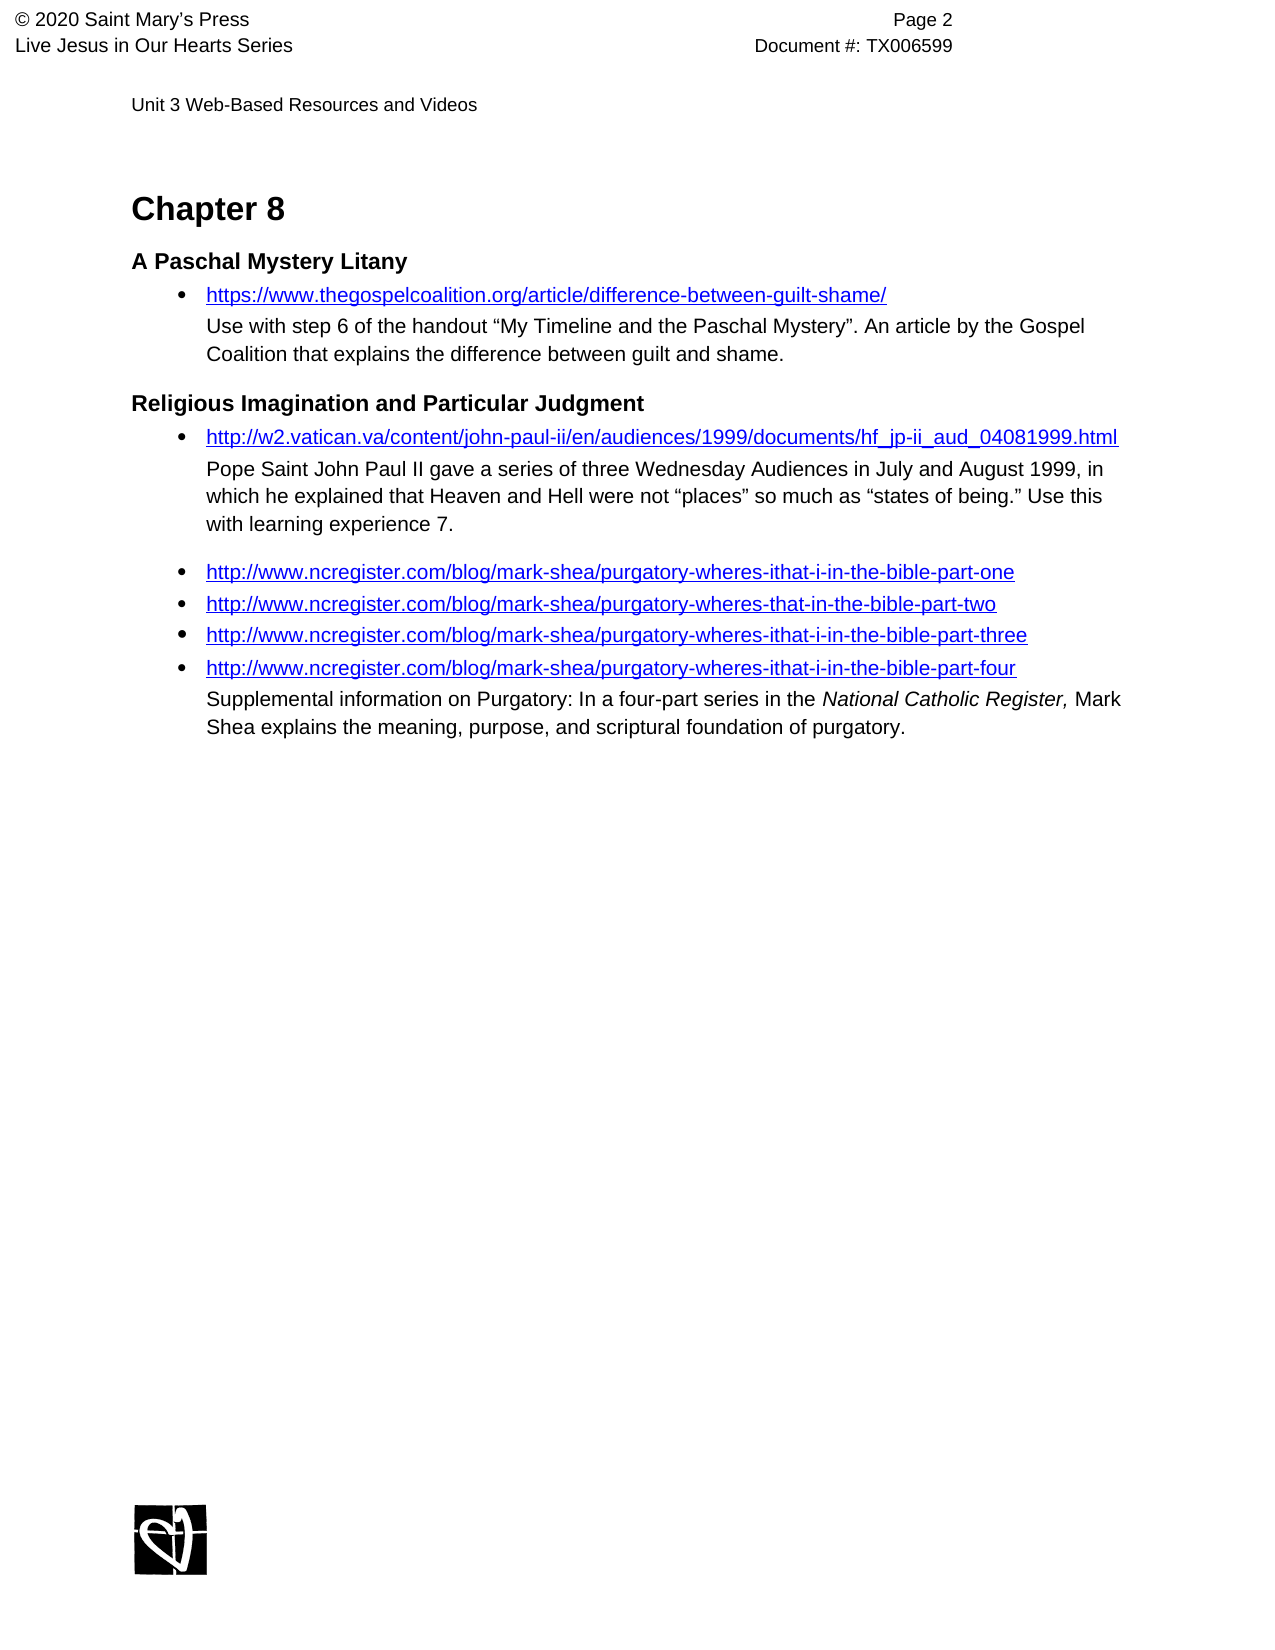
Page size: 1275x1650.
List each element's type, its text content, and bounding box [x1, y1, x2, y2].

text A Paschal Mystery Litany [131, 248, 1144, 274]
list http://www.ncregister.com/blog/mark-shea/purgatory-wheres-ithat-i-in-the-bible-part-three [178, 623, 1144, 648]
text Chapter 8 [131, 189, 1144, 227]
list http://w2.vatican.va/content/john-paul-ii/en/audiences/1999/documents/hf_jp-ii_aud_04081999.html [178, 424, 1144, 449]
list http://www.ncregister.com/blog/mark-shea/purgatory-wheres-that-in-the-bible-part-two [178, 591, 1144, 616]
list https://www.thegospelcoalition.org/article/difference-between-guilt-shame/ [178, 283, 1144, 307]
text Religious Imagination and Particular Judgment [131, 390, 1144, 417]
list http://www.ncregister.com/blog/mark-shea/purgatory-wheres-ithat-i-in-the-bible-part-one [178, 560, 1144, 584]
list http://www.ncregister.com/blog/mark-shea/purgatory-wheres-ithat-i-in-the-bible-part-four [178, 656, 1144, 679]
list Supplemental information on Purgatory: In a four-part series in the National Catholic Register, Mark Shea explains the meaning, purpose, and scriptural foundation of purgatory. [206, 687, 1144, 739]
list Use with step 6 of the handout “My Timeline and the Paschal Mystery”. An article by the Gospel Coalition that explains the difference between guilt and shame. [206, 314, 1144, 366]
list Pope Saint John Paul II gave a series of three Wednesday Audiences in July and August 1999, in which he explained that Heaven and Hell were not “places” so much as “states of being.” Use this with learning experience 7. [206, 456, 1144, 535]
